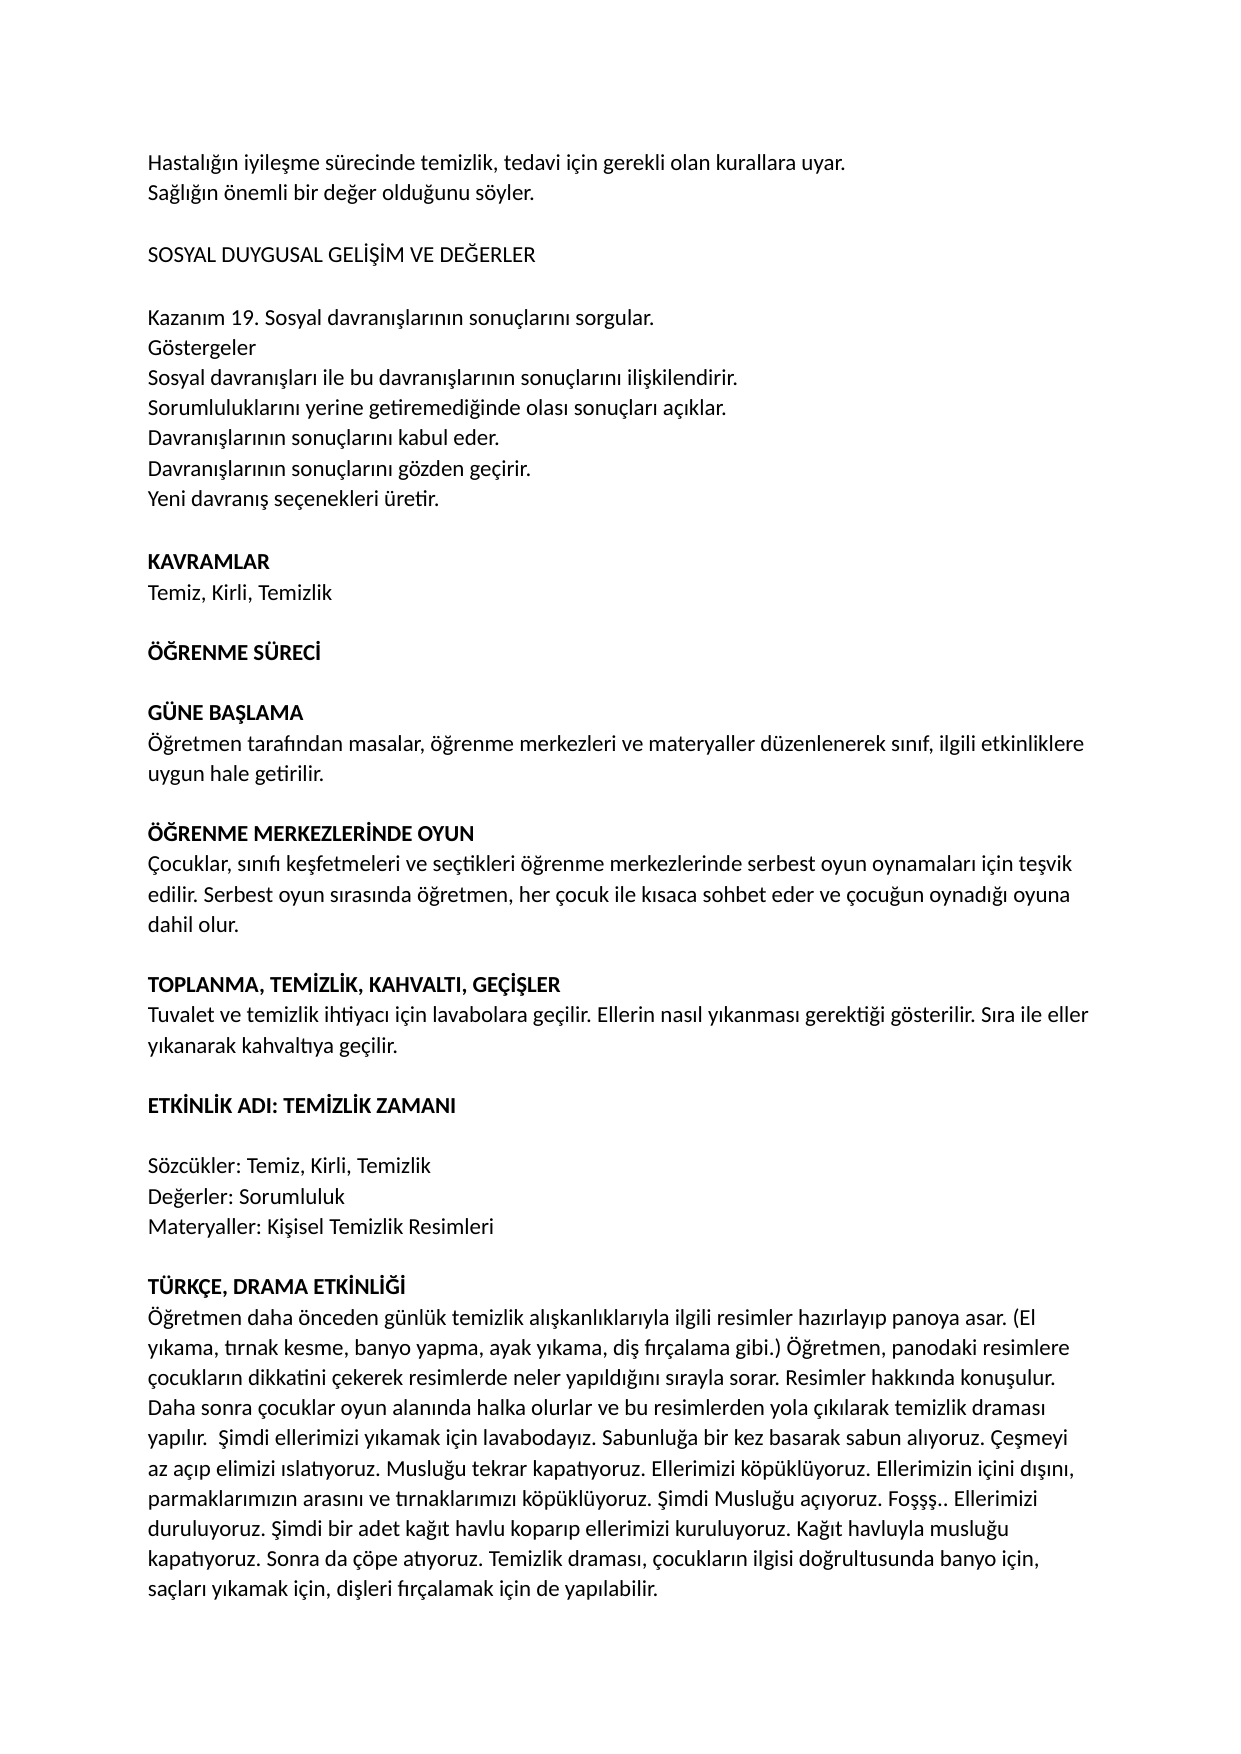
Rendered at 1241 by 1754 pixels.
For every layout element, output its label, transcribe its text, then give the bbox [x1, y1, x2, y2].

text Öğretmen tarafından masalar, öğrenme merkezleri ve materyaller düzenlenerek sınıf, ilgili etkinliklere uygun hale getirilir. [148, 729, 1093, 787]
text Sorumluluklarını yerine getiremediğinde olası sonuçları açıklar. [148, 393, 1093, 421]
text GÜNE BAŞLAMA [148, 698, 1093, 727]
text Kazanım 19. Sosyal davranışlarının sonuçlarını sorgular. [148, 303, 1093, 331]
text SOSYAL DUYGUSAL GELİŞİM VE DEĞERLER [148, 240, 1093, 268]
text Materyaller: Kişisel Temizlik Resimleri [148, 1212, 1093, 1240]
text KAVRAMLAR [148, 547, 1093, 576]
text ÖĞRENME MERKEZLERİNDE OYUN [148, 819, 1093, 847]
text Temiz, Kirli, Temizlik [148, 578, 1093, 606]
text Sosyal davranışları ile bu davranışlarının sonuçlarını ilişkilendirir. [148, 363, 1093, 391]
text Davranışlarının sonuçlarını kabul eder. [148, 423, 1093, 451]
text Göstergeler [148, 333, 1093, 361]
text Öğretmen daha önceden günlük temizlik alışkanlıklarıyla ilgili resimler hazırlayıp panoya asar. (El yıkama, tırnak kesme, banyo yapma, ayak yıkama, diş fırçalama gibi.) Öğretmen, panodaki resimlere çocukların dikkatini çekerek resimlerde neler yapıldığını sırayla sorar. Resimler hakkında konuşulur. Daha sonra çocuklar oyun alanında halka olurlar ve bu resimlerden yola çıkılarak temizlik draması yapılır. Şimdi ellerimizi yıkamak için lavabodayız. Sabunluğa bir kez basarak sabun alıyoruz. Çeşmeyi az açıp elimizi ıslatıyoruz. Musluğu tekrar kapatıyoruz. Ellerimizi köpüklüyoruz. Ellerimizin içini dışını, parmaklarımızın arasını ve tırnaklarımızı köpüklüyoruz. Şimdi Musluğu açıyoruz. Foşşş.. Ellerimizi duruluyoruz. Şimdi bir adet kağıt havlu koparıp ellerimizi kuruluyoruz. Kağıt havluyla musluğu kapatıyoruz. Sonra da çöpe atıyoruz. Temizlik draması, çocukların ilgisi doğrultusunda banyo için, saçları yıkamak için, dişleri fırçalamak için de yapılabilir. [148, 1303, 1093, 1603]
text Yeni davranış seçenekleri üretir. [148, 484, 1093, 512]
text Sağlığın önemli bir değer olduğunu söyler. [148, 178, 1093, 206]
text TOPLANMA, TEMİZLİK, KAHVALTI, GEÇİŞLER [148, 970, 1093, 998]
text Değerler: Sorumluluk [148, 1182, 1093, 1210]
text TÜRKÇE, DRAMA ETKİNLİĞİ [148, 1272, 1093, 1301]
text ÖĞRENME SÜRECİ [148, 638, 1093, 666]
text Tuvalet ve temizlik ihtiyacı için lavabolara geçilir. Ellerin nasıl yıkanması gerektiği gösterilir. Sıra ile eller yıkanarak kahvaltıya geçilir. [148, 1001, 1093, 1059]
text Çocuklar, sınıfı keşfetmeleri ve seçtikleri öğrenme merkezlerinde serbest oyun oynamaları için teşvik edilir. Serbest oyun sırasında öğretmen, her çocuk ile kısaca sohbet eder ve çocuğun oynadığı oyuna dahil olur. [148, 849, 1093, 938]
text ETKİNLİK ADI: TEMİZLİK ZAMANI [148, 1091, 1093, 1119]
text Hastalığın iyileşme sürecinde temizlik, tedavi için gerekli olan kurallara uyar. [148, 148, 1093, 176]
text Sözcükler: Temiz, Kirli, Temizlik [148, 1152, 1093, 1180]
text Davranışlarının sonuçlarını gözden geçirir. [148, 454, 1093, 482]
